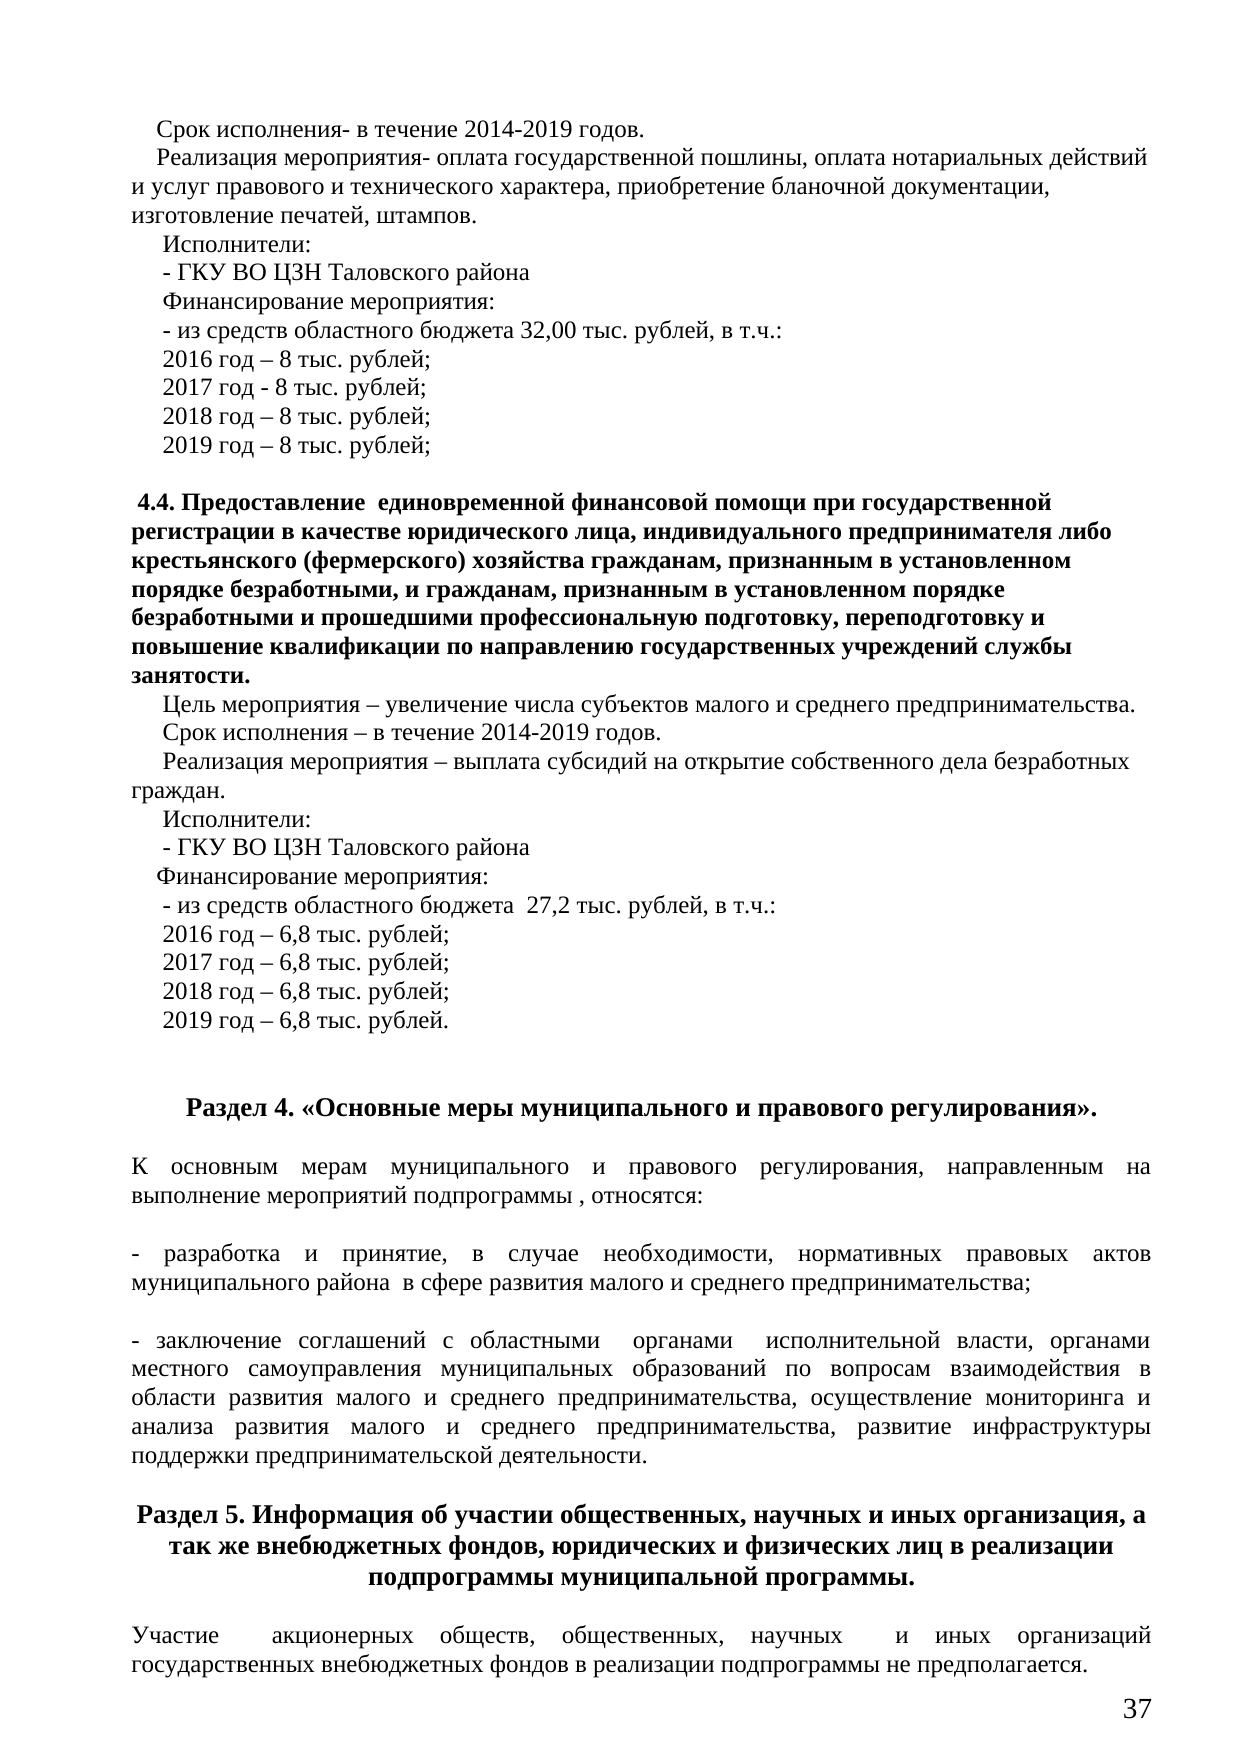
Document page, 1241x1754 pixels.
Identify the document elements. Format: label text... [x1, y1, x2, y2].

text Срок исполнения- в течение 2014-2019 годов. [131, 114, 1152, 142]
text 2016 год – 8 тыс. рублей; [131, 344, 1152, 372]
text Исполнители: [131, 229, 1152, 257]
text - заключение соглашений с областными органами исполнительной власти, органами местного самоуправления муниципальных образований по вопросам взаимодействия в области развития малого и среднего предпринимательства, осуществление мониторинга и анализа развития малого и среднего предпринимательства, развитие инфраструктуры поддержки предпринимательской деятельности. [131, 1325, 1152, 1468]
subtitle Раздел 4. «Основные меры муниципального и правового регулирования». [131, 1091, 1152, 1122]
text 2017 год – 6,8 тыс. рублей; [131, 947, 1152, 976]
text - ГКУ ВО ЦЗН Таловского района [131, 832, 1152, 861]
text Финансирование мероприятия: [131, 286, 1152, 315]
text 2017 год - 8 тыс. рублей; [131, 372, 1152, 401]
text - разработка и принятие, в случае необходимости, нормативных правовых актов муниципального района в сфере развития малого и среднего предпринимательства; [131, 1238, 1152, 1296]
text Срок исполнения – в течение 2014-2019 годов. [131, 717, 1152, 746]
text - из средств областного бюджета 27,2 тыс. рублей, в т.ч.: [131, 890, 1152, 919]
text Раздел 5. Информация об участии общественных, научных и иных организация, а так же внебюджетных фондов, юридических и физических лиц в реализации подпрограммы муниципальной программы. [131, 1498, 1152, 1591]
text Финансирование мероприятия: [131, 861, 1152, 890]
text 2019 год – 8 тыс. рублей; [131, 430, 1152, 459]
text 2018 год – 8 тыс. рублей; [131, 401, 1152, 430]
text 2018 год – 6,8 тыс. рублей; [131, 976, 1152, 1005]
text Реализация мероприятия – выплата субсидий на открытие собственного дела безработных граждан. [131, 746, 1152, 804]
text 2019 год – 6,8 тыс. рублей. [131, 1005, 1152, 1034]
text Участие акционерных обществ, общественных, научных и иных организаций государственных внебюджетных фондов в реализации подпрограммы не предполагается. [131, 1620, 1152, 1677]
text 4.4. Предоставление единовременной финансовой помощи при государственной регистрации в качестве юридического лица, индивидуального предпринимателя либо крестьянского (фермерского) хозяйства гражданам, признанным в установленном порядке безработными, и гражданам, признанным в установленном порядке безработными и прошедшими профессиональную подготовку, переподготовку и повышение квалификации по направлению государственных учреждений службы занятости. [131, 487, 1152, 689]
text Исполнители: [131, 804, 1152, 832]
text 2016 год – 6,8 тыс. рублей; [131, 919, 1152, 947]
text - из средств областного бюджета 32,00 тыс. рублей, в т.ч.: [131, 315, 1152, 344]
text Цель мероприятия – увеличение числа субъектов малого и среднего предпринимательства. [131, 689, 1152, 717]
text К основным мерам муниципального и правового регулирования, направленным на выполнение мероприятий подпрограммы , относятся: [131, 1151, 1152, 1209]
text Реализация мероприятия- оплата государственной пошлины, оплата нотариальных действий и услуг правового и технического характера, приобретение бланочной документации, изготовление печатей, штампов. [131, 142, 1152, 229]
text - ГКУ ВО ЦЗН Таловского района [131, 257, 1152, 286]
